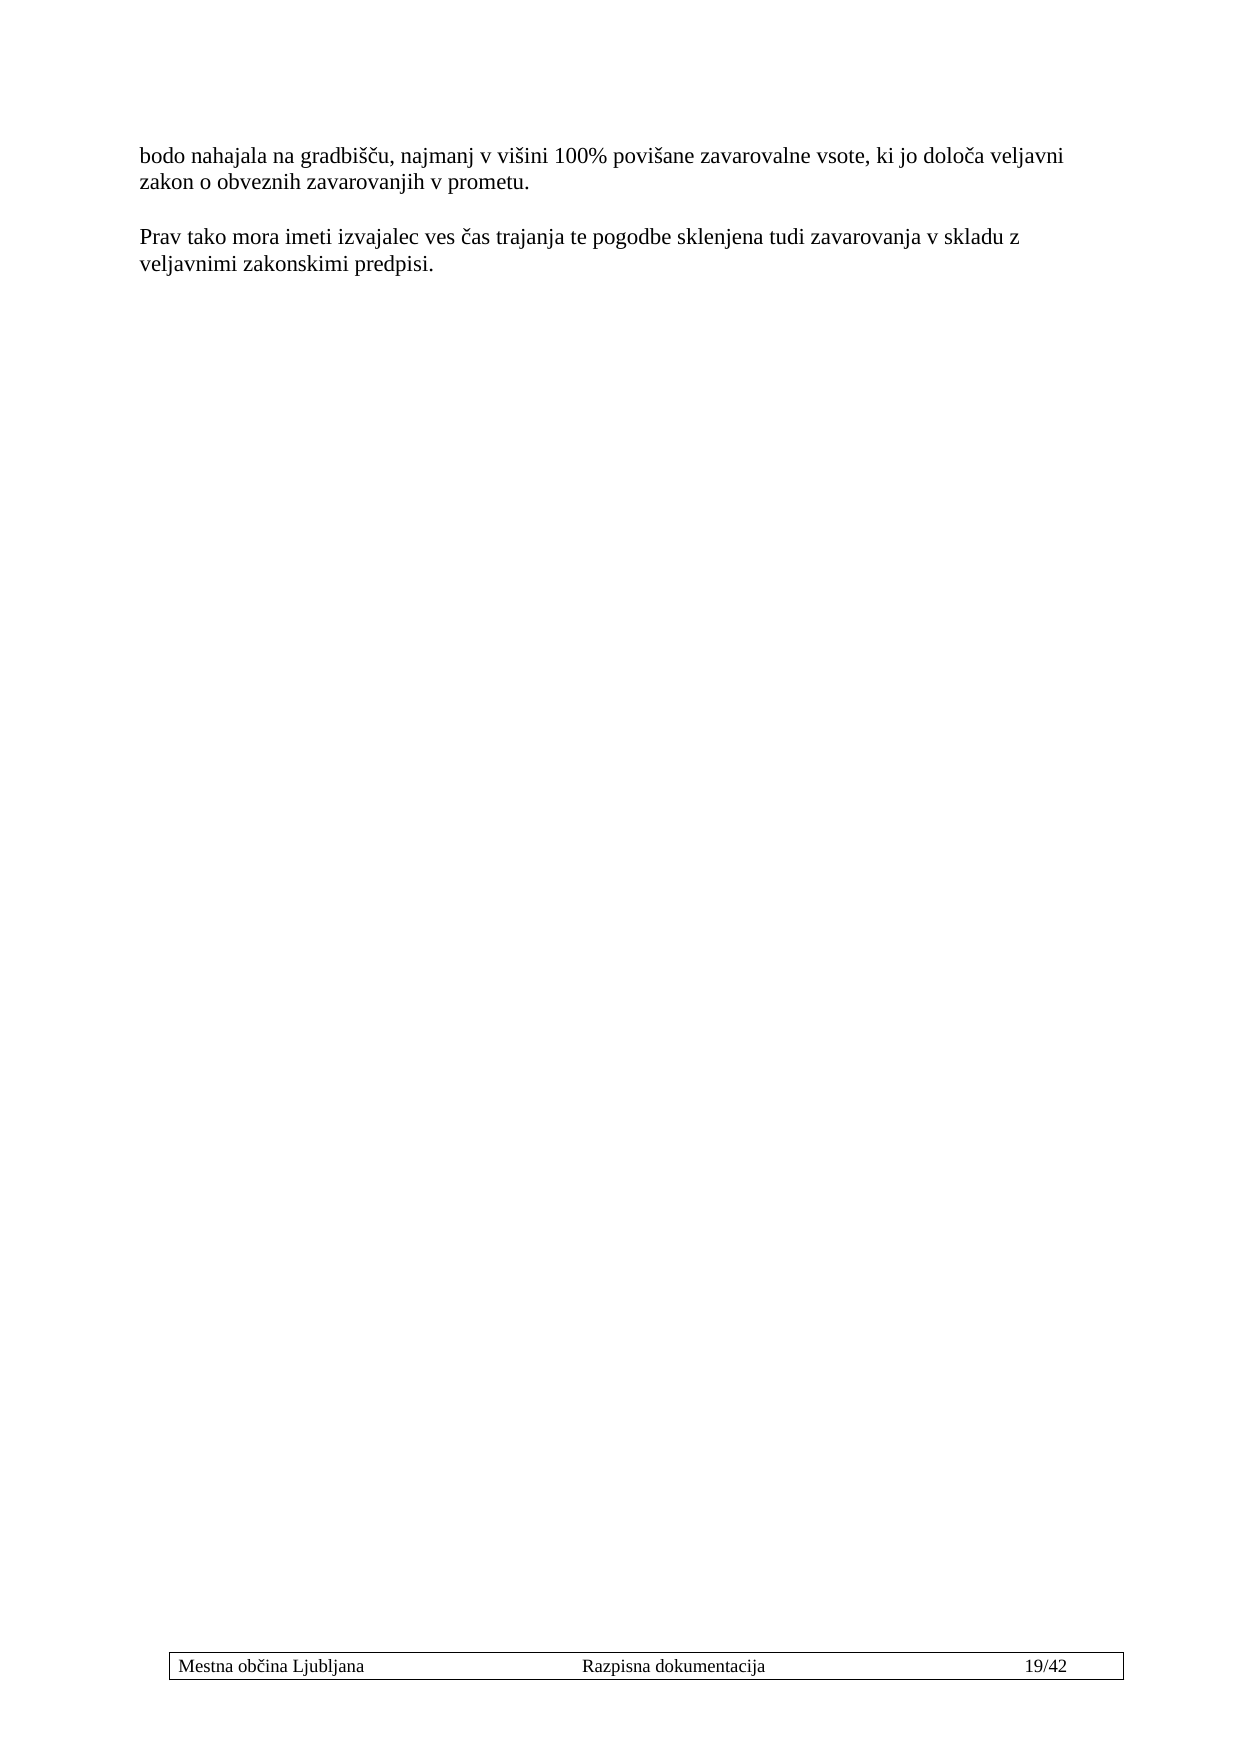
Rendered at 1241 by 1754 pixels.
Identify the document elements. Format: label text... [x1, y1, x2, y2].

text Prav tako mora imeti izvajalec ves čas trajanja te pogodbe sklenjena tudi zavarovanja v skladu z [139, 223, 1115, 249]
text veljavnimi zakonskimi predpisi. [139, 249, 1115, 276]
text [139, 142, 1115, 194]
